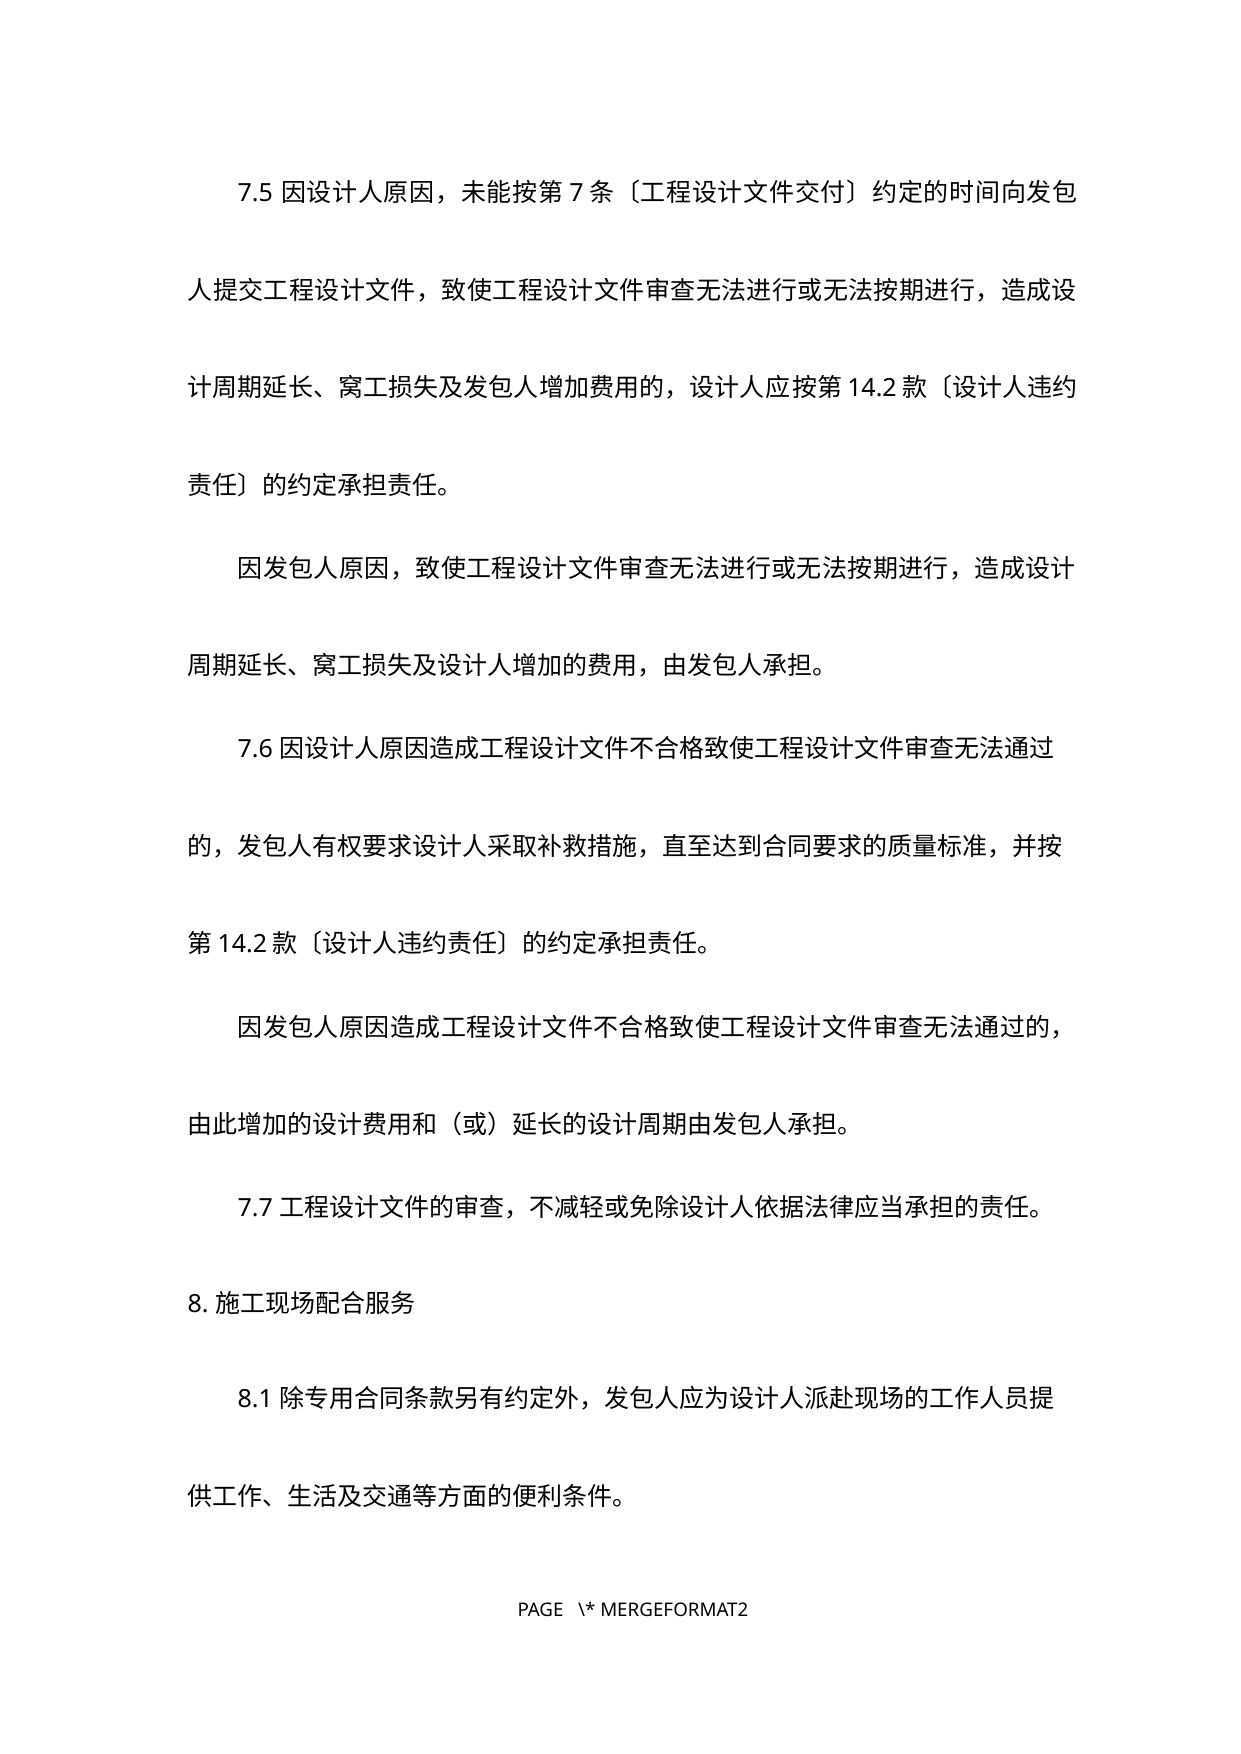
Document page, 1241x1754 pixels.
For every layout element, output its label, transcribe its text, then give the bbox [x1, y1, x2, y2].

subtitle 8. 施工现场配合服务 [187, 1269, 1078, 1334]
text 8.1 除专用合同条款另有约定外，发包人应为设计人派赴现场的工作人员提供工作、生活及交通等方面的便利条件。 [187, 1364, 1078, 1527]
text 7.7 工程设计文件的审查，不减轻或免除设计人依据法律应当承担的责任。 [187, 1173, 1078, 1238]
text 因发包人原因，致使工程设计文件审查无法进行或无法按期进行，造成设计周期延长、窝工损失及设计人增加的费用，由发包人承担。 [187, 534, 1078, 696]
text 7.5 因设计人原因，未能按第7条〔工程设计文件交付〕约定的时间向发包人提交工程设计文件，致使工程设计文件审查无法进行或无法按期进行，造成设计周期延长、窝工损失及发包人增加费用的，设计人应按第14.2款〔设计人违约责任〕的约定承担责任。 [187, 158, 1078, 516]
text 因发包人原因造成工程设计文件不合格致使工程设计文件审查无法通过的，由此增加的设计费用和（或）延长的设计周期由发包人承担。 [187, 993, 1078, 1155]
text 7.6 因设计人原因造成工程设计文件不合格致使工程设计文件审查无法通过的，发包人有权要求设计人采取补救措施，直至达到合同要求的质量标准，并按第14.2款〔设计人违约责任〕的约定承担责任。 [187, 714, 1078, 974]
